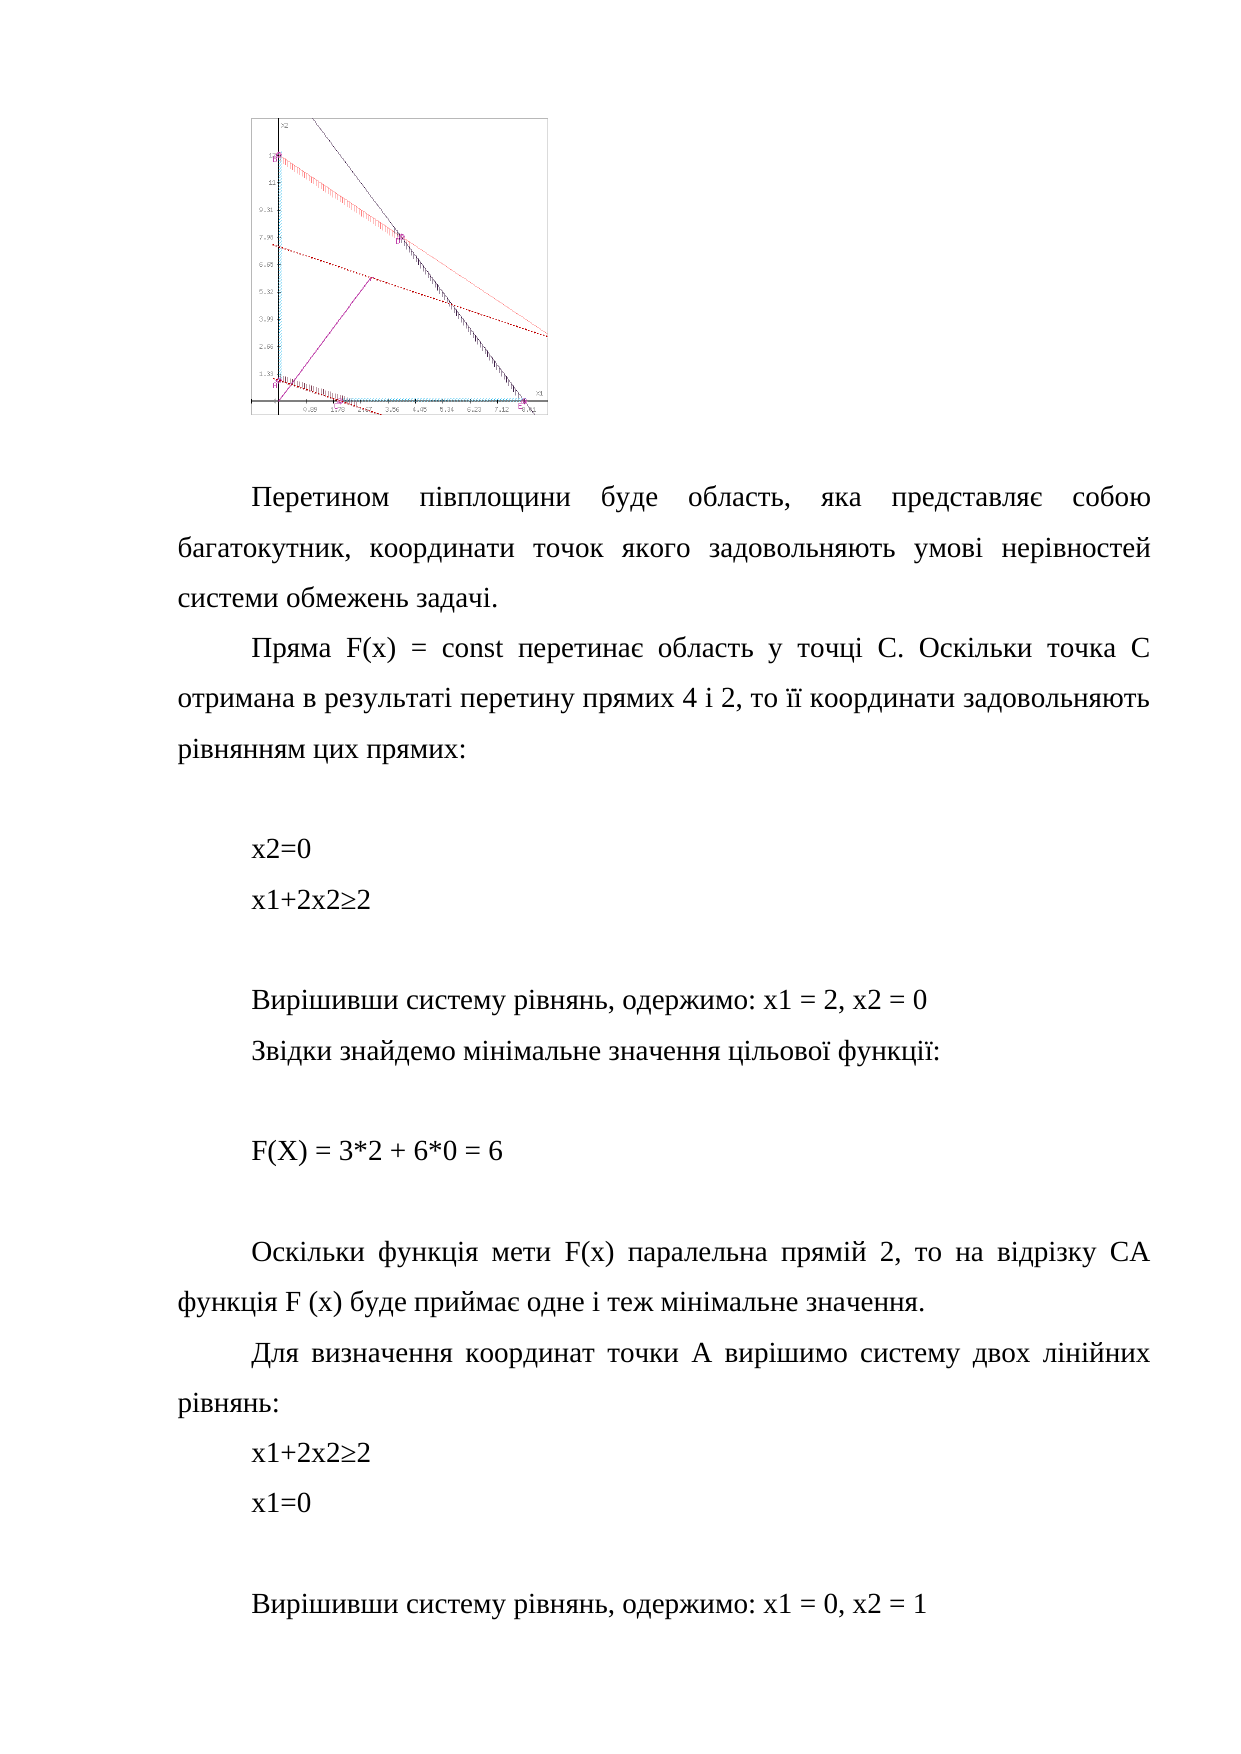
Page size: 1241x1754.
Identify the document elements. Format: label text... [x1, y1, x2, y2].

text Оскільки функція мети F(x) паралельна прямій 2, то на відрізку CA функція F (x) буде приймає одне і теж мінімальне значення. [177, 1234, 1152, 1318]
text Для визначення координат точки A вирішимо систему двох лінійних рівнянь: [177, 1335, 1152, 1418]
text Вирішивши систему рівнянь, одержимо: x1 = 0, x2 = 1 [177, 1586, 1152, 1620]
text x1+2x2≥2 [177, 1435, 1152, 1469]
text x2=0 [177, 832, 1152, 865]
text F(X) = 3*2 + 6*0 = 6 [177, 1133, 1152, 1167]
text x1=0 [177, 1486, 1152, 1519]
picture [251, 118, 548, 415]
text Звідки знайдемо мінімальне значення цільової функції: [177, 1033, 1152, 1066]
text x1+2x2≥2 [177, 882, 1152, 915]
text Вирішивши систему рівнянь, одержимо: x1 = 2, x2 = 0 [177, 982, 1152, 1016]
text Перетином півплощини буде область, яка представляє собою багатокутник, координати точок якого задовольняють умові нерівностей системи обмежень задачі. [177, 479, 1152, 613]
text Пряма F(x) = const перетинає область у точці C. Оскільки точка C отримана в результаті перетину прямих 4 i 2, то її координати задовольняють рівнянням цих прямих: [177, 630, 1152, 764]
